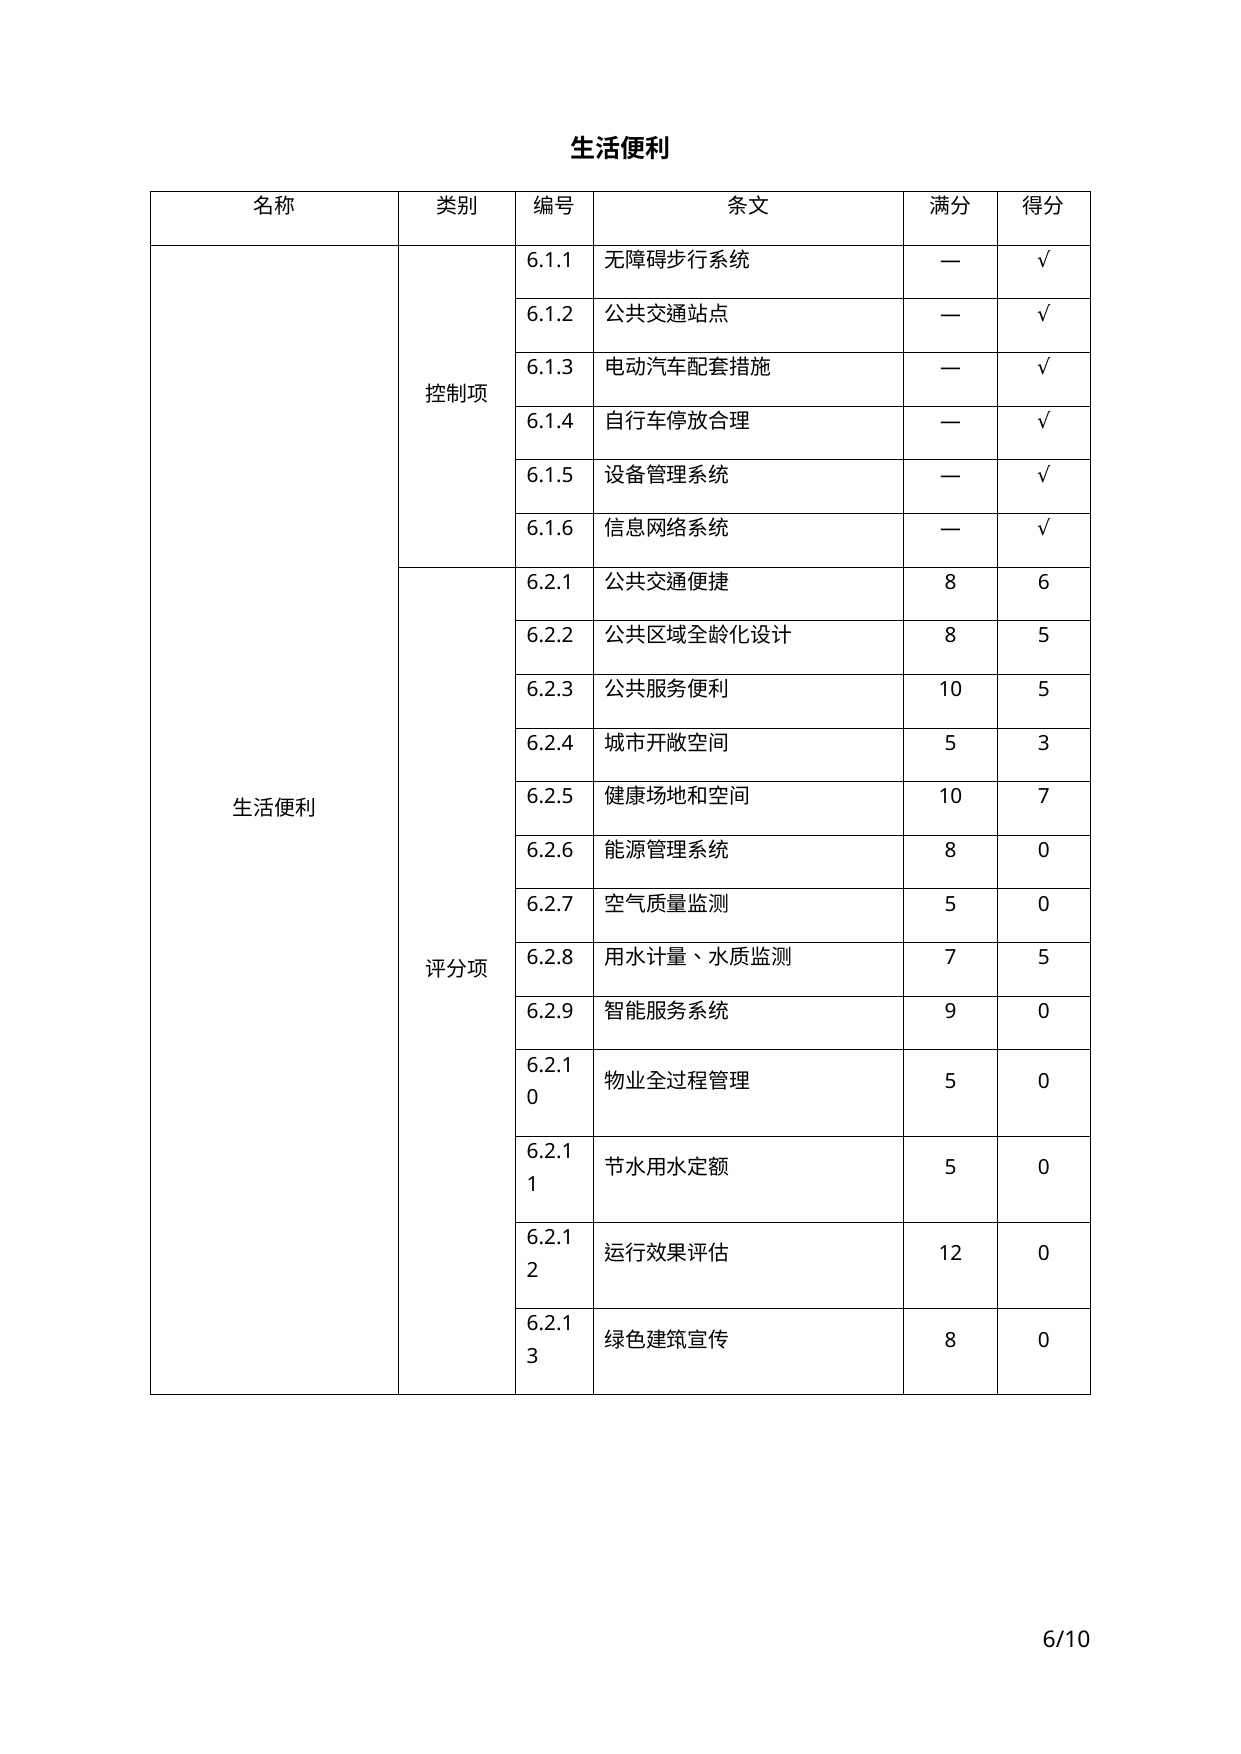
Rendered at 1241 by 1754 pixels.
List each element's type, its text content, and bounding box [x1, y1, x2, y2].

table_header 名称 [151, 192, 398, 244]
table_cell 6.1.5 [516, 460, 593, 513]
table_cell 0 [998, 1223, 1090, 1308]
table_cell 10 [904, 675, 997, 727]
table_cell 6.2.8 [516, 943, 593, 996]
table_cell 节水用水定额 [594, 1137, 903, 1222]
table_cell 6.2.1 [516, 568, 593, 620]
table_cell 公共交通便捷 [594, 568, 903, 620]
table_cell 绿色建筑宣传 [594, 1309, 903, 1394]
table_cell 8 [904, 1309, 997, 1394]
table_cell — [904, 407, 997, 459]
table_cell 能源管理系统 [594, 836, 903, 888]
table_cell 6.2.6 [516, 836, 593, 888]
table_cell — [904, 514, 997, 566]
table_cell √ [998, 353, 1090, 406]
table_cell 5 [904, 1050, 997, 1136]
table_cell 0 [998, 889, 1090, 942]
table_cell 6.1.3 [516, 353, 593, 406]
table_cell 6.2.7 [516, 889, 593, 942]
table_cell 5 [998, 675, 1090, 727]
table_cell 自行车停放合理 [594, 407, 903, 459]
table_cell √ [998, 514, 1090, 566]
table_cell 0 [998, 1050, 1090, 1136]
table_cell 6.1.1 [516, 246, 593, 298]
table_cell 6.2.12 [516, 1223, 593, 1308]
table_cell — [904, 460, 997, 513]
table_cell 信息网络系统 [594, 514, 903, 566]
table_cell 6.1.4 [516, 407, 593, 459]
table_cell 公共服务便利 [594, 675, 903, 727]
table_cell 6.2.2 [516, 621, 593, 674]
table_cell 物业全过程管理 [594, 1050, 903, 1136]
table_cell 5 [904, 729, 997, 781]
table_cell √ [998, 407, 1090, 459]
table_cell 6.1.2 [516, 299, 593, 352]
table_cell √ [998, 460, 1090, 513]
table_cell 评分项 [399, 568, 515, 1394]
table_cell 5 [998, 943, 1090, 996]
table_cell 0 [998, 836, 1090, 888]
table_cell — [904, 353, 997, 406]
table_cell 8 [904, 836, 997, 888]
table_cell 3 [998, 729, 1090, 781]
table_cell 电动汽车配套措施 [594, 353, 903, 406]
table_cell 6.2.3 [516, 675, 593, 727]
table_header 类别 [399, 192, 515, 244]
table_cell 6.2.11 [516, 1137, 593, 1222]
table_cell 6.2.10 [516, 1050, 593, 1136]
table_cell 5 [998, 621, 1090, 674]
table_cell √ [998, 299, 1090, 352]
table_header 得分 [998, 192, 1090, 244]
table_cell 6.2.9 [516, 997, 593, 1049]
table_cell 生活便利 [151, 246, 398, 1394]
table_cell 6.2.5 [516, 782, 593, 835]
table_cell 8 [904, 568, 997, 620]
table_cell 9 [904, 997, 997, 1049]
table_cell 7 [904, 943, 997, 996]
table_header 满分 [904, 192, 997, 244]
table_cell 5 [904, 889, 997, 942]
table_cell — [904, 246, 997, 298]
table_cell 无障碍步行系统 [594, 246, 903, 298]
table_cell 智能服务系统 [594, 997, 903, 1049]
table_cell 城市开敞空间 [594, 729, 903, 781]
table_header 条文 [594, 192, 903, 244]
table_cell 空气质量监测 [594, 889, 903, 942]
text 生活便利 [150, 131, 1090, 165]
table_cell 10 [904, 782, 997, 835]
table_cell 0 [998, 1309, 1090, 1394]
table_cell — [904, 299, 997, 352]
table_cell 用水计量、水质监测 [594, 943, 903, 996]
table_cell 设备管理系统 [594, 460, 903, 513]
table_cell 8 [904, 621, 997, 674]
table_cell 6 [998, 568, 1090, 620]
table_cell 0 [998, 1137, 1090, 1222]
table_cell 公共区域全龄化设计 [594, 621, 903, 674]
table_cell √ [998, 246, 1090, 298]
table_cell 12 [904, 1223, 997, 1308]
table_cell 6.2.13 [516, 1309, 593, 1394]
table_header 编号 [516, 192, 593, 244]
table_cell 健康场地和空间 [594, 782, 903, 835]
table_cell 公共交通站点 [594, 299, 903, 352]
table_cell 6.2.4 [516, 729, 593, 781]
table_cell 5 [904, 1137, 997, 1222]
table_cell 7 [998, 782, 1090, 835]
table_cell 控制项 [399, 246, 515, 566]
table_cell 6.1.6 [516, 514, 593, 566]
table_cell 0 [998, 997, 1090, 1049]
table_cell 运行效果评估 [594, 1223, 903, 1308]
